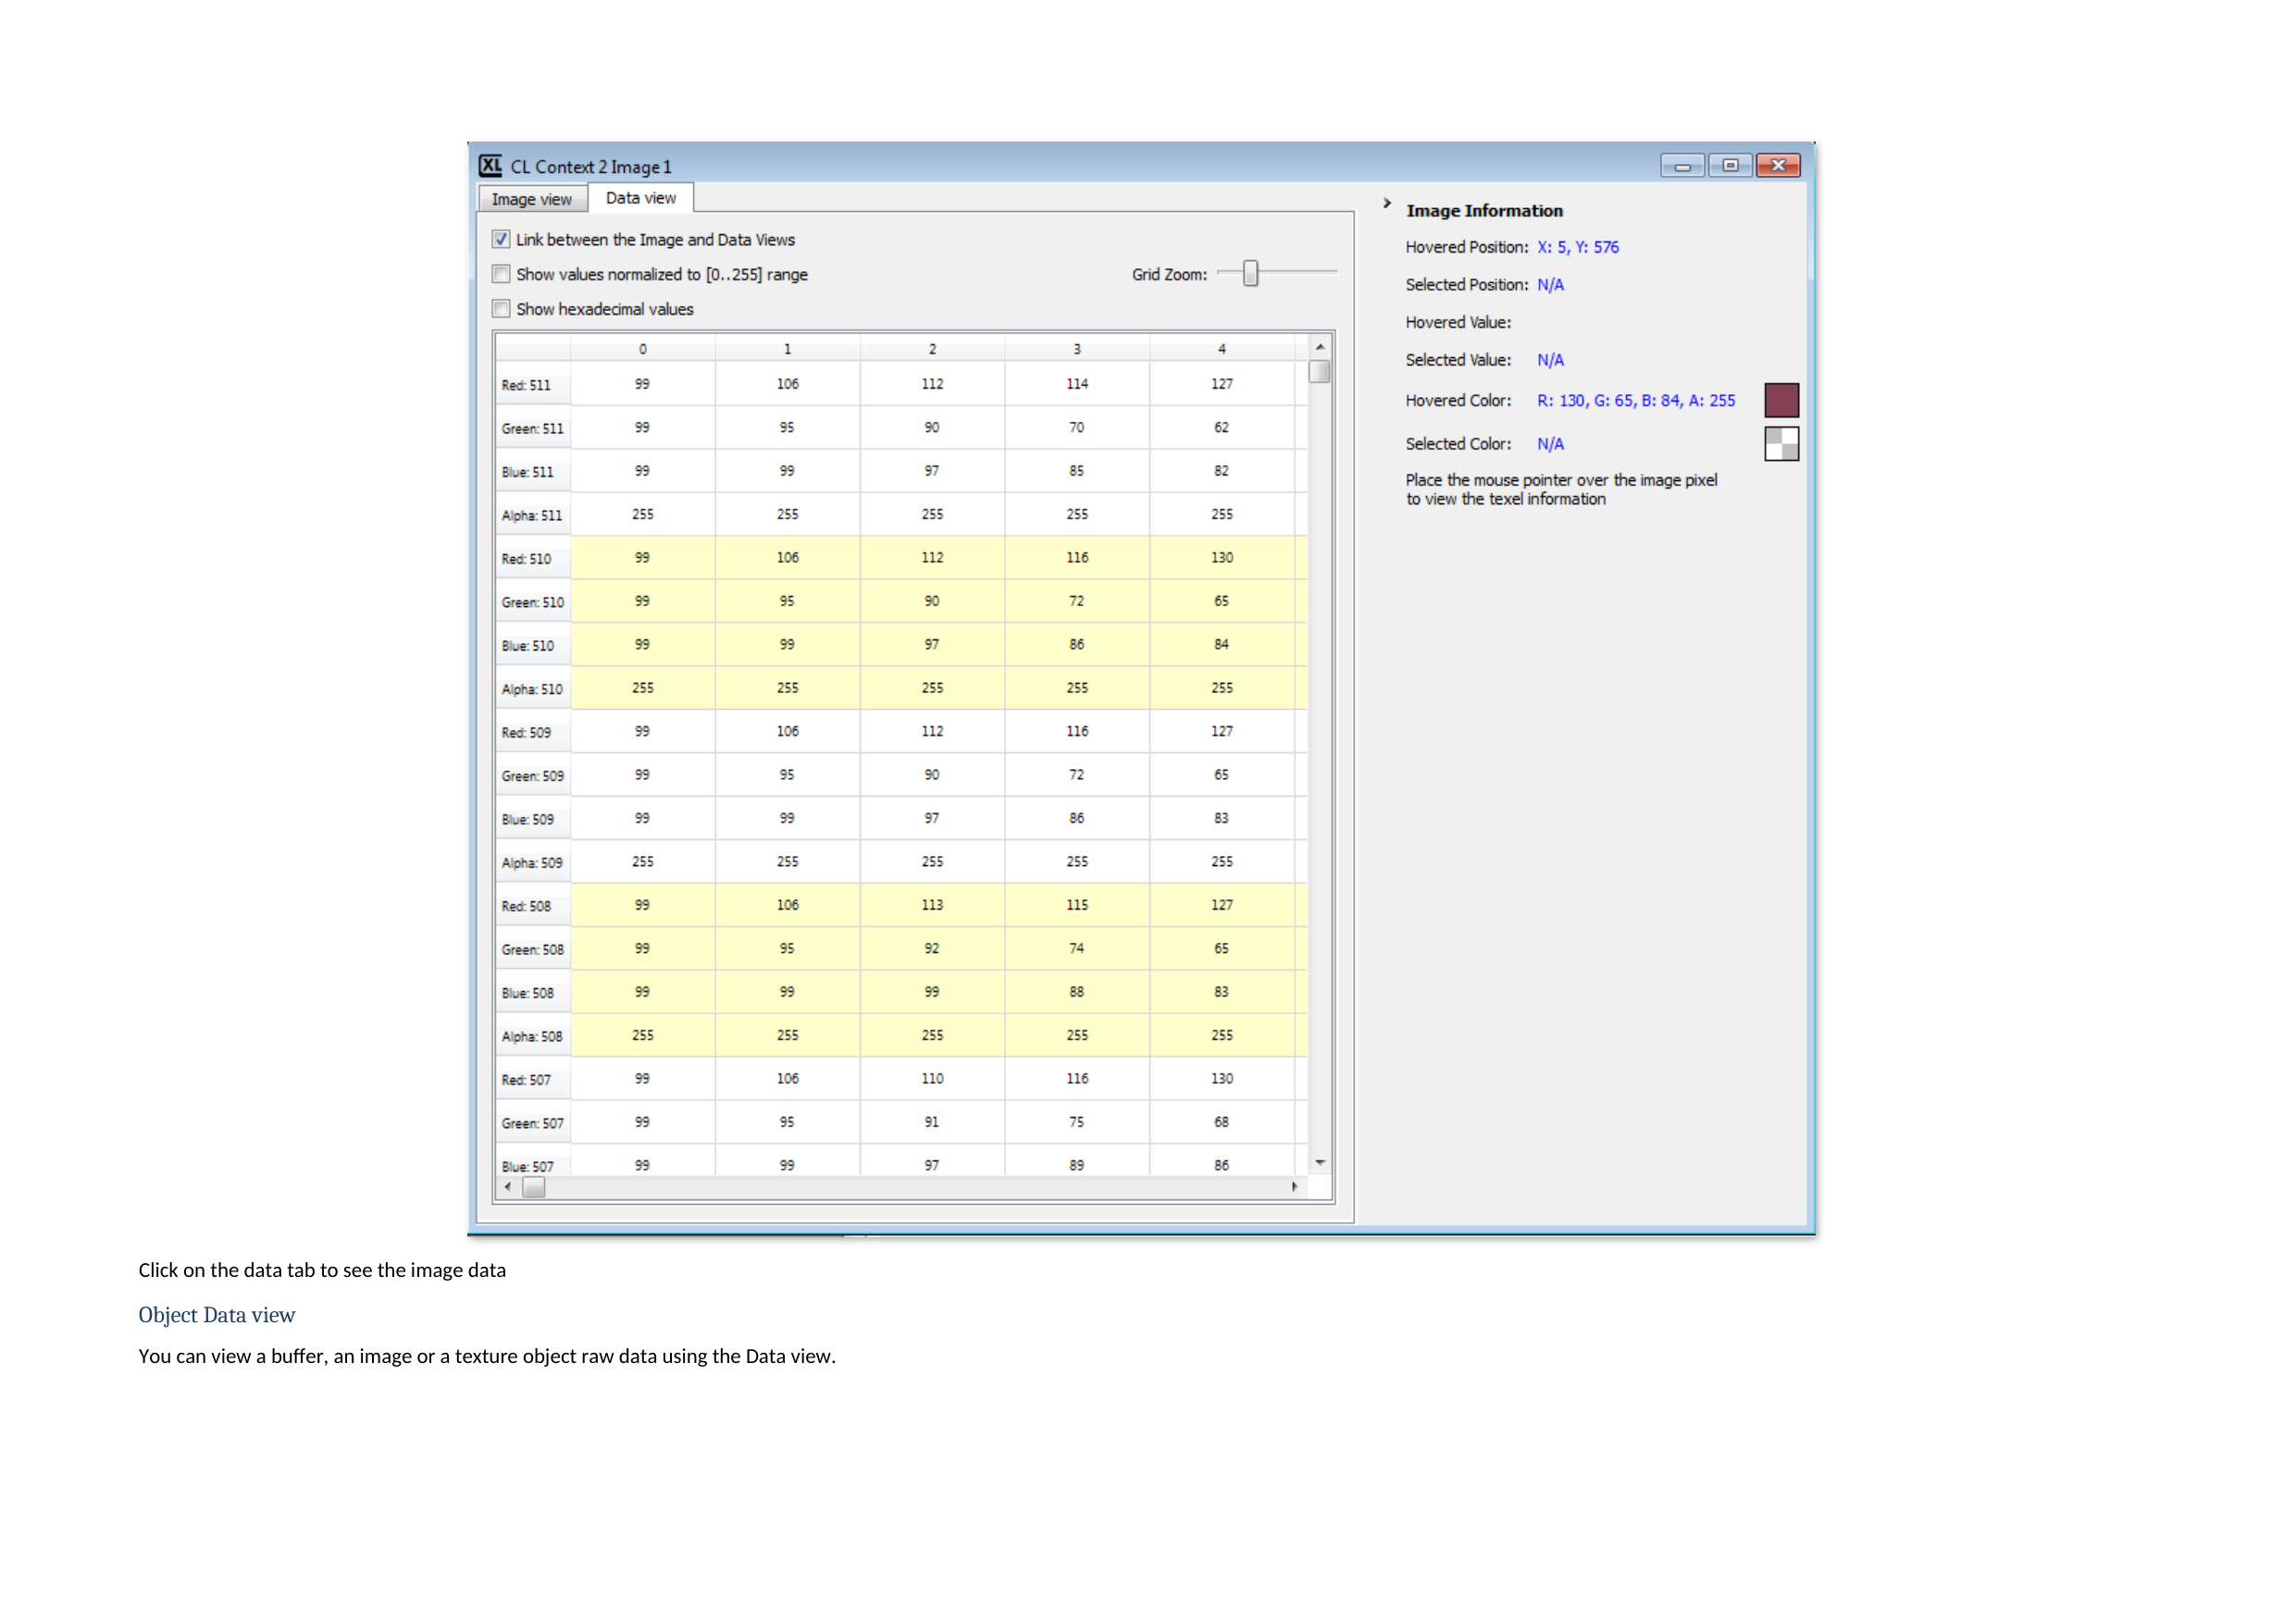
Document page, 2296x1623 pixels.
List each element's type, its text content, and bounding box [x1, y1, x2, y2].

picture [467, 142, 1816, 1237]
text Click on the data tab to see the image data [139, 1257, 2156, 1282]
text You can view a buffer, an image or a texture object raw data using the Data view. [139, 1343, 2156, 1369]
subtitle Object Data view [139, 1302, 2156, 1329]
